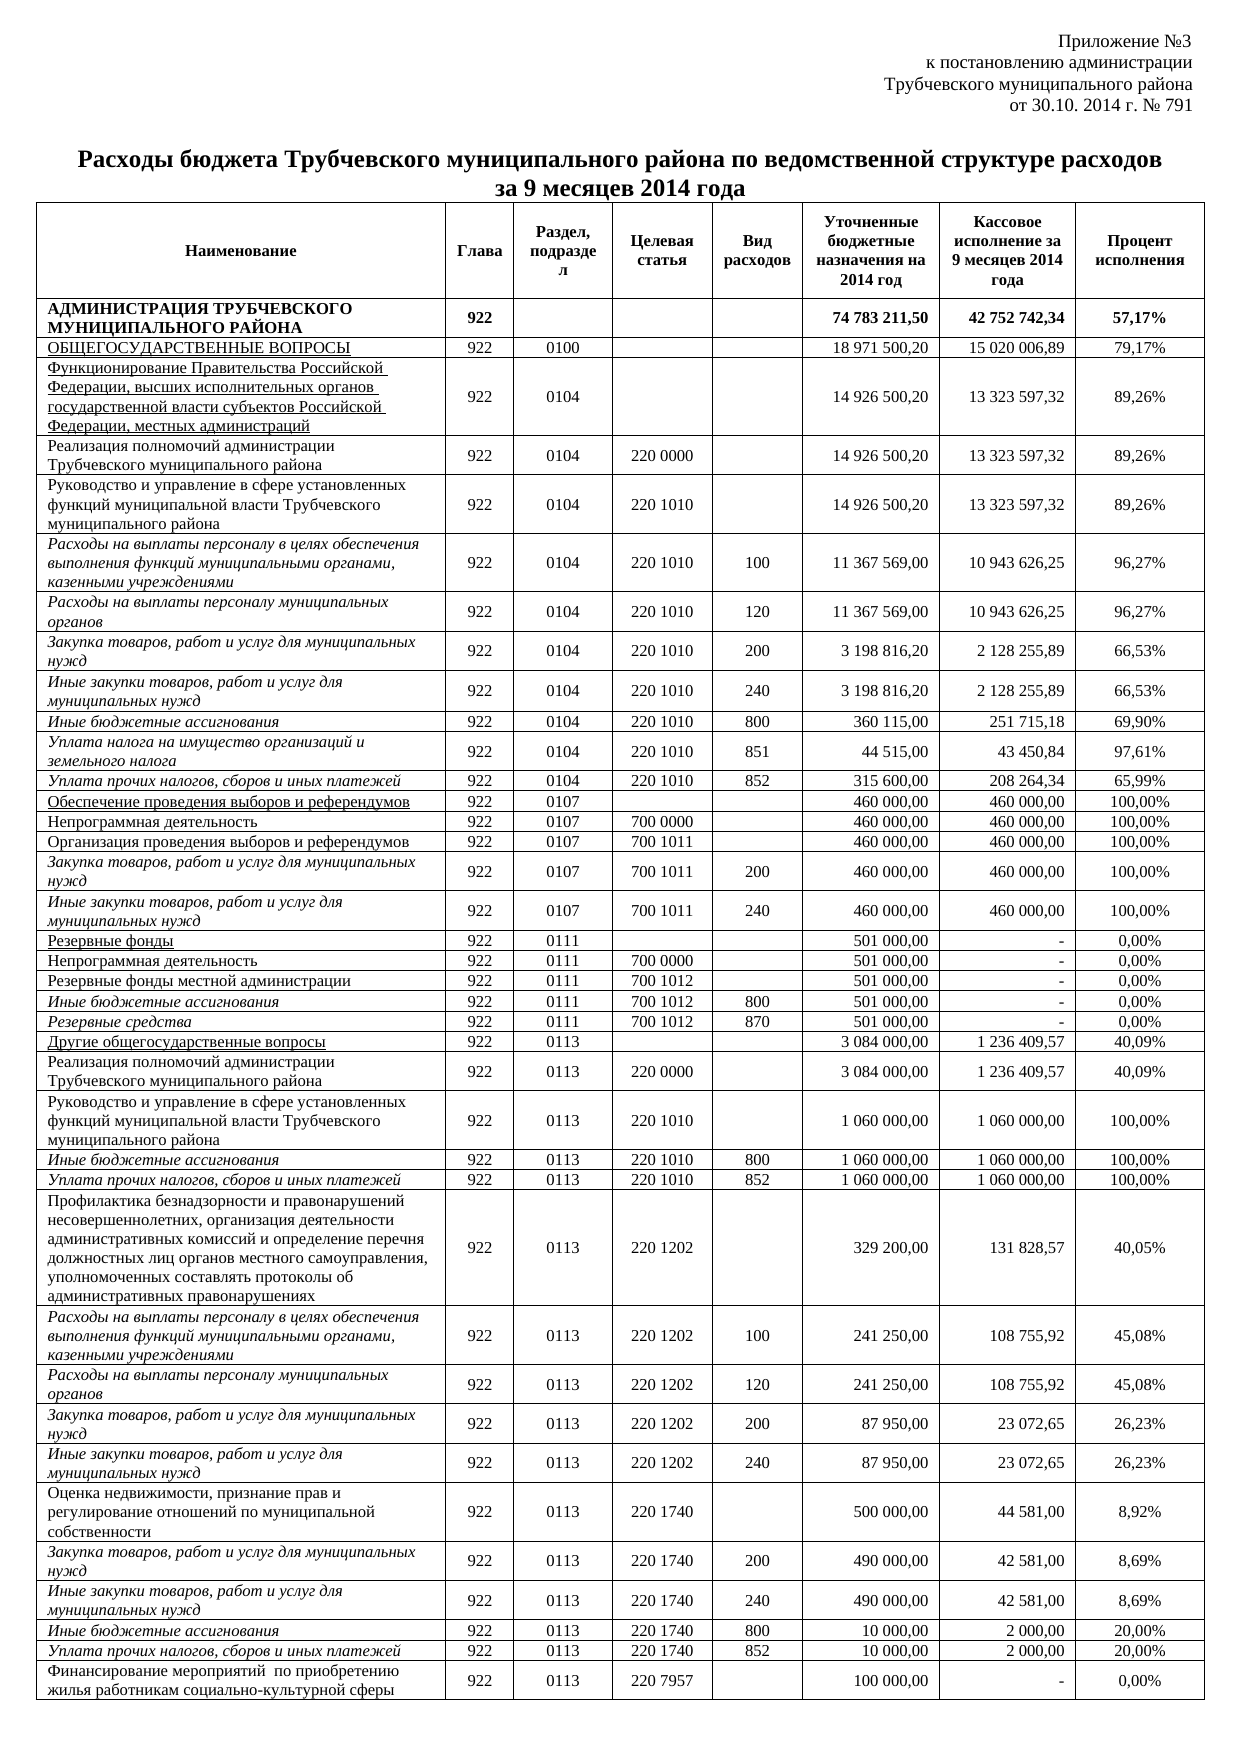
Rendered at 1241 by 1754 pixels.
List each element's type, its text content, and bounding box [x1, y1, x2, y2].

table_header Процент исполнения [1076, 203, 1204, 297]
table_cell 1 060 000,00 [803, 1091, 939, 1149]
table_cell 200 [713, 632, 802, 670]
table_cell 922 [446, 852, 513, 890]
table_cell 0,00% [1076, 951, 1204, 970]
table_cell 26,23% [1076, 1404, 1204, 1443]
table_cell 87 950,00 [803, 1444, 939, 1482]
table_cell 460 000,00 [940, 832, 1075, 851]
table_cell [713, 832, 802, 851]
table_cell 220 1010 [613, 732, 712, 770]
table_cell 922 [446, 812, 513, 831]
table_cell 14 926 500,20 [803, 475, 939, 533]
table_cell 240 [713, 671, 802, 711]
table_cell 922 [446, 475, 513, 533]
table_cell 922 [446, 832, 513, 851]
table_cell 0,00% [1076, 1661, 1204, 1699]
table_cell 10 000,00 [803, 1620, 939, 1639]
table_cell 0113 [514, 1052, 612, 1090]
table_cell 3 084 000,00 [803, 1052, 939, 1090]
table_cell 220 1010 [613, 534, 712, 591]
table_cell 0,00% [1076, 971, 1204, 990]
table_cell 922 [446, 534, 513, 591]
table_cell Иные бюджетные ассигнования [37, 712, 445, 731]
table_cell 922 [446, 632, 513, 670]
table_cell Реализация полномочий администрации Трубчевского муниципального района [37, 436, 445, 474]
table_cell 700 0000 [613, 812, 712, 831]
table_cell - [940, 1012, 1075, 1031]
table_cell 200 [713, 852, 802, 890]
table_cell 700 1012 [613, 971, 712, 990]
table_cell 922 [446, 991, 513, 1011]
table_header Глава [446, 203, 513, 297]
table_cell 3 084 000,00 [803, 1032, 939, 1051]
table_cell 89,26% [1076, 436, 1204, 474]
table_cell 100,00% [1076, 1150, 1204, 1169]
table_cell Резервные фонды [37, 931, 445, 950]
table_cell 700 0000 [613, 951, 712, 970]
table_cell 220 1740 [613, 1620, 712, 1639]
text Приложение №3 [47, 29, 1193, 51]
table_cell - [940, 971, 1075, 990]
table_cell 460 000,00 [803, 832, 939, 851]
table_cell 0113 [514, 1091, 612, 1149]
table_cell 100 [713, 1306, 802, 1364]
table_cell 0104 [514, 632, 612, 670]
table_cell 0113 [514, 1641, 612, 1660]
table_cell 108 755,92 [940, 1306, 1075, 1364]
table_cell 0104 [514, 358, 612, 435]
table_cell 852 [713, 1170, 802, 1189]
table_cell 501 000,00 [803, 991, 939, 1011]
table_cell 922 [446, 299, 513, 337]
table_cell 0107 [514, 791, 612, 811]
text от 30.10. 2014 г. № 791 [47, 94, 1193, 116]
table_cell 220 1202 [613, 1190, 712, 1305]
table_cell 700 1012 [613, 991, 712, 1011]
table_cell 240 [713, 891, 802, 930]
table_cell 800 [713, 1620, 802, 1639]
table_cell 100,00% [1076, 852, 1204, 890]
table_cell 220 1740 [613, 1483, 712, 1541]
table_cell 2 128 255,89 [940, 632, 1075, 670]
table_cell Расходы на выплаты персоналу в целях обеспечения выполнения функций муниципальными органами, казенными учреждениями [37, 534, 445, 591]
table_cell [613, 931, 712, 950]
table_cell 20,00% [1076, 1641, 1204, 1660]
table_cell 500 000,00 [803, 1483, 939, 1541]
table_cell [713, 1190, 802, 1305]
table_cell [713, 436, 802, 474]
table_cell 40,05% [1076, 1190, 1204, 1305]
table_cell 241 250,00 [803, 1306, 939, 1364]
table_cell Финансирование мероприятий по приобретению жилья работникам социально-культурной сферы [37, 1661, 445, 1699]
table_cell 0104 [514, 771, 612, 790]
table_cell 922 [446, 1483, 513, 1541]
table_cell 851 [713, 732, 802, 770]
table_cell 74 783 211,50 [803, 299, 939, 337]
table_cell 922 [446, 1091, 513, 1149]
table_cell Иные закупки товаров, работ и услуг для муниципальных нужд [37, 891, 445, 930]
table_cell 501 000,00 [803, 971, 939, 990]
table_cell 0113 [514, 1365, 612, 1403]
table_cell Иные закупки товаров, работ и услуг для муниципальных нужд [37, 671, 445, 711]
table_cell 852 [713, 1641, 802, 1660]
table_cell 1 060 000,00 [803, 1170, 939, 1189]
table_cell 10 943 626,25 [940, 534, 1075, 591]
table_cell 922 [446, 1641, 513, 1660]
table_cell Руководство и управление в сфере установленных функций муниципальной власти Трубчевского муниципального района [37, 475, 445, 533]
table_cell 220 1740 [613, 1641, 712, 1660]
table_cell Руководство и управление в сфере установленных функций муниципальной власти Трубчевского муниципального района [37, 1091, 445, 1149]
table_cell 1 060 000,00 [803, 1150, 939, 1169]
table_cell 66,53% [1076, 671, 1204, 711]
table_cell 100,00% [1076, 1091, 1204, 1149]
table_cell 13 323 597,32 [940, 358, 1075, 435]
table_cell 18 971 500,20 [803, 338, 939, 357]
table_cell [37, 1542, 445, 1580]
table_cell 922 [446, 436, 513, 474]
text Расходы бюджета Трубчевского муниципального района по ведомственной структуре расходов [47, 144, 1193, 173]
table_cell 0104 [514, 534, 612, 591]
table_cell [713, 1032, 802, 1051]
table_cell 460 000,00 [940, 791, 1075, 811]
table_cell 501 000,00 [803, 951, 939, 970]
table_cell 10 943 626,25 [940, 592, 1075, 631]
table_cell - [940, 991, 1075, 1011]
table_cell 120 [713, 592, 802, 631]
table_cell Непрограммная деятельность [37, 951, 445, 970]
text Трубчевского муниципального района [47, 73, 1193, 94]
table_cell 3 198 816,20 [803, 671, 939, 711]
table_cell 100 [713, 534, 802, 591]
table_cell 220 1010 [613, 671, 712, 711]
table_cell 45,08% [1076, 1365, 1204, 1403]
table_cell [514, 299, 612, 337]
table_cell 0113 [514, 1190, 612, 1305]
table_cell 11 367 569,00 [803, 534, 939, 591]
table_cell [713, 475, 802, 533]
table_cell 460 000,00 [803, 812, 939, 831]
table_cell 0113 [514, 1483, 612, 1541]
table_cell [613, 791, 712, 811]
table_cell Оценка недвижимости, признание прав и регулирование отношений по муниципальной собственности [37, 1483, 445, 1541]
table_cell 57,17% [1076, 299, 1204, 337]
table_cell [613, 358, 712, 435]
table_cell 220 1202 [613, 1404, 712, 1443]
table_cell [713, 1091, 802, 1149]
table_cell [713, 1661, 802, 1699]
table_cell 922 [446, 1444, 513, 1482]
table_cell 360 115,00 [803, 712, 939, 731]
table_cell АДМИНИСТРАЦИЯ ТРУБЧЕВСКОГО МУНИЦИПАЛЬНОГО РАЙОНА [37, 299, 445, 337]
table_cell 100,00% [1076, 791, 1204, 811]
table_cell 460 000,00 [803, 791, 939, 811]
table_cell Реализация полномочий администрации Трубчевского муниципального района [37, 1052, 445, 1090]
table_cell 100,00% [1076, 812, 1204, 831]
table_cell 460 000,00 [803, 891, 939, 930]
table_cell 460 000,00 [940, 891, 1075, 930]
table_cell 0,00% [1076, 1012, 1204, 1031]
table_cell 13 323 597,32 [940, 436, 1075, 474]
table_cell [713, 812, 802, 831]
table_cell 922 [446, 671, 513, 711]
table_cell 0,00% [1076, 991, 1204, 1011]
table_cell 26,23% [1076, 1444, 1204, 1482]
table_cell [613, 338, 712, 357]
table_cell 501 000,00 [803, 1012, 939, 1031]
table_cell 490 000,00 [803, 1542, 939, 1580]
table_cell 0104 [514, 475, 612, 533]
table_cell 69,90% [1076, 712, 1204, 731]
table_cell [713, 338, 802, 357]
table_cell Иные бюджетные ассигнования [37, 1150, 445, 1169]
table_cell 23 072,65 [940, 1444, 1075, 1482]
table_cell 0111 [514, 951, 612, 970]
table_cell Закупка товаров, работ и услуг для муниципальных нужд [37, 632, 445, 670]
table_cell 922 [446, 971, 513, 990]
table_cell 0104 [514, 671, 612, 711]
table_cell 0107 [514, 891, 612, 930]
table_cell 240 [713, 1444, 802, 1482]
table_cell 922 [446, 1150, 513, 1169]
table_cell [713, 931, 802, 950]
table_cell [37, 1581, 445, 1619]
table_cell 251 715,18 [940, 712, 1075, 731]
table_cell 23 072,65 [940, 1404, 1075, 1443]
table_cell 100,00% [1076, 832, 1204, 851]
table_cell 200 [713, 1404, 802, 1443]
table_cell 8,92% [1076, 1483, 1204, 1541]
table_cell - [940, 1661, 1075, 1699]
table_cell 3 198 816,20 [803, 632, 939, 670]
table_cell 1 236 409,57 [940, 1052, 1075, 1090]
table_cell 0113 [514, 1170, 612, 1189]
table_cell 220 1010 [613, 592, 712, 631]
table_cell 922 [446, 1581, 513, 1619]
table_cell 220 1010 [613, 475, 712, 533]
table_header Наименование [37, 203, 445, 297]
table_cell 44 515,00 [803, 732, 939, 770]
table_cell [713, 1483, 802, 1541]
table_cell Уплата прочих налогов, сборов и иных платежей [37, 1170, 445, 1189]
table_cell Непрограммная деятельность [37, 812, 445, 831]
table_cell 79,17% [1076, 338, 1204, 357]
table_cell 922 [446, 1170, 513, 1189]
table_cell - [940, 951, 1075, 970]
table_cell 922 [446, 791, 513, 811]
table_cell 43 450,84 [940, 732, 1075, 770]
table_cell 922 [446, 891, 513, 930]
table_cell [713, 971, 802, 990]
table_cell Организация проведения выборов и референдумов [37, 832, 445, 851]
table_cell 220 0000 [613, 1052, 712, 1090]
table_cell 2 128 255,89 [940, 671, 1075, 711]
table_cell [713, 358, 802, 435]
table_cell 42 752 742,34 [940, 299, 1075, 337]
table_cell 89,26% [1076, 358, 1204, 435]
table_cell Закупка товаров, работ и услуг для муниципальных нужд [37, 852, 445, 890]
table_cell 922 [446, 358, 513, 435]
table_cell 1 236 409,57 [940, 1032, 1075, 1051]
table_cell 700 1012 [613, 1012, 712, 1031]
table_cell 20,00% [1076, 1620, 1204, 1639]
table_cell 42 581,00 [940, 1581, 1075, 1619]
table_cell 208 264,34 [940, 771, 1075, 790]
table_cell 220 1202 [613, 1444, 712, 1482]
table_cell 922 [446, 1032, 513, 1051]
table_cell 870 [713, 1012, 802, 1031]
table_cell 8,69% [1076, 1581, 1204, 1619]
table_cell 10 000,00 [803, 1641, 939, 1660]
table_cell [713, 951, 802, 970]
table_cell 45,08% [1076, 1306, 1204, 1364]
table_cell 922 [446, 1012, 513, 1031]
table_cell 922 [446, 1306, 513, 1364]
table_cell 0111 [514, 1012, 612, 1031]
table_cell Резервные средства [37, 1012, 445, 1031]
table_cell Уплата налога на имущество организаций и земельного налога [37, 732, 445, 770]
table_cell Уплата прочих налогов, сборов и иных платежей [37, 1641, 445, 1660]
table_cell Профилактика безнадзорности и правонарушений несовершеннолетних, организация деятельности административных комиссий и определение перечня должностных лиц органов местного самоуправления, уполномоченных составлять протоколы об административных правонарушениях [37, 1190, 445, 1305]
table_cell [713, 1052, 802, 1090]
table_cell 0113 [514, 1542, 612, 1580]
table_cell 66,53% [1076, 632, 1204, 670]
table_cell 0111 [514, 991, 612, 1011]
table_cell 501 000,00 [803, 931, 939, 950]
table_cell Уплата прочих налогов, сборов и иных платежей [37, 771, 445, 790]
table_cell 120 [713, 1365, 802, 1403]
table_cell 922 [446, 931, 513, 950]
table_cell 0111 [514, 971, 612, 990]
table_cell [613, 299, 712, 337]
text к постановлению администрации [47, 51, 1193, 73]
table_cell 0113 [514, 1032, 612, 1051]
table_cell 108 755,92 [940, 1365, 1075, 1403]
table_cell 922 [446, 951, 513, 970]
table_cell 220 1010 [613, 632, 712, 670]
table_cell 131 828,57 [940, 1190, 1075, 1305]
table_cell 240 [713, 1581, 802, 1619]
table_cell 922 [446, 1190, 513, 1305]
table_cell 922 [446, 712, 513, 731]
table_cell 0113 [514, 1404, 612, 1443]
table_cell 220 1202 [613, 1365, 712, 1403]
table_cell 0104 [514, 732, 612, 770]
table_cell 0104 [514, 436, 612, 474]
table_cell 1 060 000,00 [940, 1091, 1075, 1149]
table_cell 220 7957 [613, 1661, 712, 1699]
table_cell Обеспечение проведения выборов и референдумов [37, 791, 445, 811]
table_cell 220 0000 [613, 436, 712, 474]
table_cell Другие общегосударственные вопросы [37, 1032, 445, 1051]
table_cell 65,99% [1076, 771, 1204, 790]
table_cell 460 000,00 [940, 812, 1075, 831]
table_cell 1 060 000,00 [940, 1150, 1075, 1169]
table_cell [613, 1032, 712, 1051]
table_cell Резервные фонды местной администрации [37, 971, 445, 990]
table_cell 922 [446, 732, 513, 770]
table_cell 0,00% [1076, 931, 1204, 950]
table_cell 15 020 006,89 [940, 338, 1075, 357]
table_cell 700 1011 [613, 891, 712, 930]
table_cell 96,27% [1076, 592, 1204, 631]
table_cell 700 1011 [613, 852, 712, 890]
table_cell ОБЩЕГОСУДАРСТВЕННЫЕ ВОПРОСЫ [37, 338, 445, 357]
table_cell 200 [713, 1542, 802, 1580]
table_cell 220 1010 [613, 1091, 712, 1149]
table_cell 44 581,00 [940, 1483, 1075, 1541]
table_cell 100 000,00 [803, 1661, 939, 1699]
table_cell 800 [713, 712, 802, 731]
table_cell 100,00% [1076, 891, 1204, 930]
table_cell 0107 [514, 852, 612, 890]
table_cell 42 581,00 [940, 1542, 1075, 1580]
table_cell 0107 [514, 832, 612, 851]
table_cell 87 950,00 [803, 1404, 939, 1443]
table_cell 8,69% [1076, 1542, 1204, 1580]
table_cell 241 250,00 [803, 1365, 939, 1403]
table_cell 220 1010 [613, 712, 712, 731]
table_cell Иные бюджетные ассигнования [37, 1620, 445, 1639]
table_cell 1 060 000,00 [940, 1170, 1075, 1189]
table_cell 490 000,00 [803, 1581, 939, 1619]
table_cell 700 1011 [613, 832, 712, 851]
table_cell 922 [446, 338, 513, 357]
table_cell 460 000,00 [803, 852, 939, 890]
table_cell 40,09% [1076, 1032, 1204, 1051]
table_cell Иные бюджетные ассигнования [37, 991, 445, 1011]
table_cell 0111 [514, 931, 612, 950]
table_cell 220 1010 [613, 771, 712, 790]
table_cell Функционирование Правительства Российской Федерации, высших исполнительных органов государственной власти субъектов Российской Федерации, местных администраций [37, 358, 445, 435]
table_cell Расходы на выплаты персоналу в целях обеспечения выполнения функций муниципальными органами, казенными учреждениями [37, 1306, 445, 1364]
table_cell 922 [446, 1620, 513, 1639]
table_cell 97,61% [1076, 732, 1204, 770]
table_cell 460 000,00 [940, 852, 1075, 890]
table_cell 922 [446, 1404, 513, 1443]
table_cell 922 [446, 1661, 513, 1699]
table_cell Иные закупки товаров, работ и услуг для муниципальных нужд [37, 1444, 445, 1482]
table_cell 0113 [514, 1306, 612, 1364]
table_cell 0113 [514, 1444, 612, 1482]
table_cell 0100 [514, 338, 612, 357]
table_cell 220 1740 [613, 1542, 712, 1580]
table_cell Закупка товаров, работ и услуг для муниципальных нужд [37, 1404, 445, 1443]
table_header Уточненные бюджетные назначения на 2014 год [803, 203, 939, 297]
table_header Вид расходов [713, 203, 802, 297]
table_cell 220 1010 [613, 1150, 712, 1169]
table_cell 100,00% [1076, 1170, 1204, 1189]
table_cell 0104 [514, 592, 612, 631]
table_header Раздел, подраздел [514, 203, 612, 297]
table_cell 852 [713, 771, 802, 790]
table_cell 40,09% [1076, 1052, 1204, 1090]
table_cell 0113 [514, 1661, 612, 1699]
table_cell 220 1740 [613, 1581, 712, 1619]
table_header Целевая статья [613, 203, 712, 297]
table_cell 922 [446, 592, 513, 631]
table_cell 922 [446, 771, 513, 790]
table_cell 800 [713, 991, 802, 1011]
table_cell 220 1010 [613, 1170, 712, 1189]
table_cell 96,27% [1076, 534, 1204, 591]
table_cell 315 600,00 [803, 771, 939, 790]
table_cell 0113 [514, 1150, 612, 1169]
table_cell 0104 [514, 712, 612, 731]
table_cell 2 000,00 [940, 1641, 1075, 1660]
table_cell 0107 [514, 812, 612, 831]
table_cell 922 [446, 1052, 513, 1090]
table_cell 922 [446, 1365, 513, 1403]
table_cell Расходы на выплаты персоналу муниципальных органов [37, 1365, 445, 1403]
table_cell 13 323 597,32 [940, 475, 1075, 533]
table_cell 0113 [514, 1620, 612, 1639]
table_cell Расходы на выплаты персоналу муниципальных органов [37, 592, 445, 631]
table_cell 329 200,00 [803, 1190, 939, 1305]
table_cell 14 926 500,20 [803, 436, 939, 474]
table_cell 220 1202 [613, 1306, 712, 1364]
table_cell [713, 299, 802, 337]
table_cell 11 367 569,00 [803, 592, 939, 631]
table_cell [713, 791, 802, 811]
table_cell - [940, 931, 1075, 950]
table_cell 89,26% [1076, 475, 1204, 533]
table_cell 14 926 500,20 [803, 358, 939, 435]
table_cell 0113 [514, 1581, 612, 1619]
table_cell 922 [446, 1542, 513, 1580]
table_cell 800 [713, 1150, 802, 1169]
table_header Кассовое исполнение за 9 месяцев 2014 года [940, 203, 1075, 297]
table_cell 2 000,00 [940, 1620, 1075, 1639]
text за 9 месяцев 2014 года [47, 173, 1193, 202]
